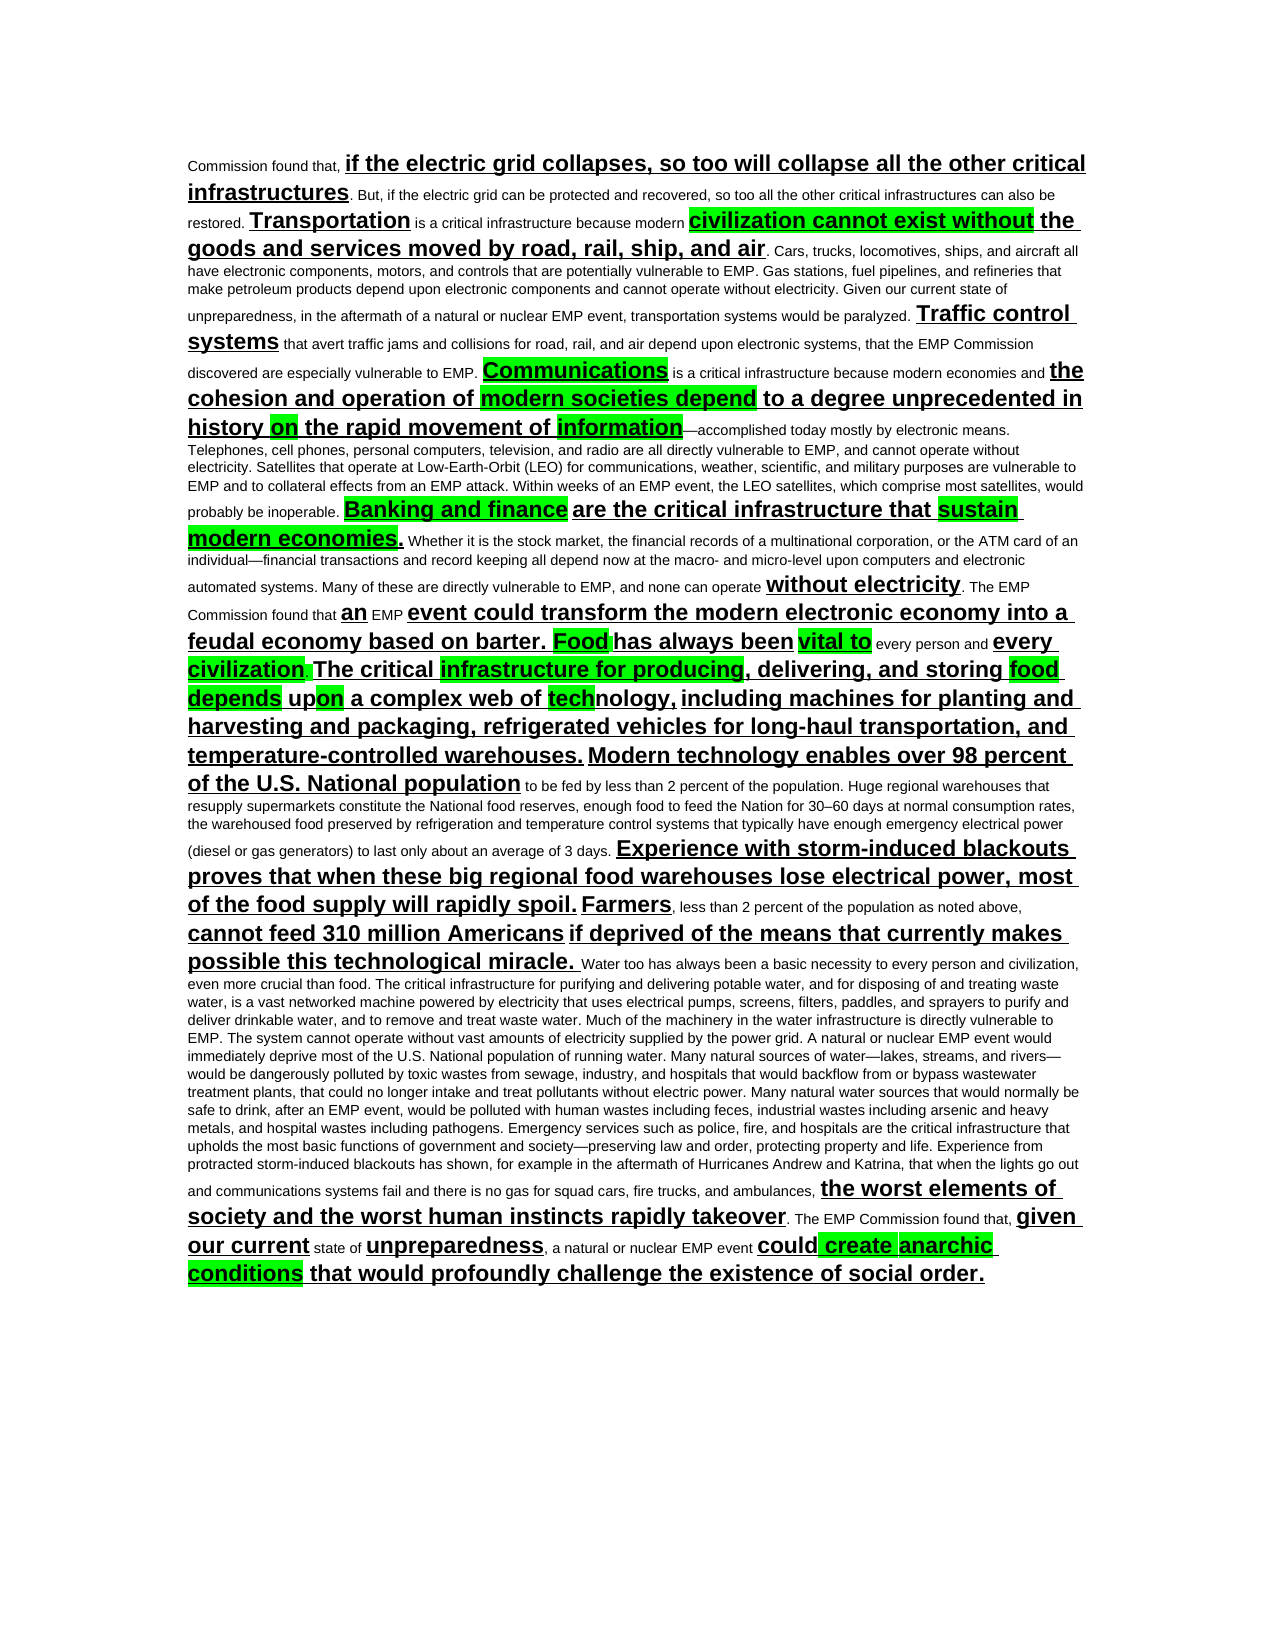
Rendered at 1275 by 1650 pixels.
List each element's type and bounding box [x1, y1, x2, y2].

text [187, 150, 1087, 1287]
